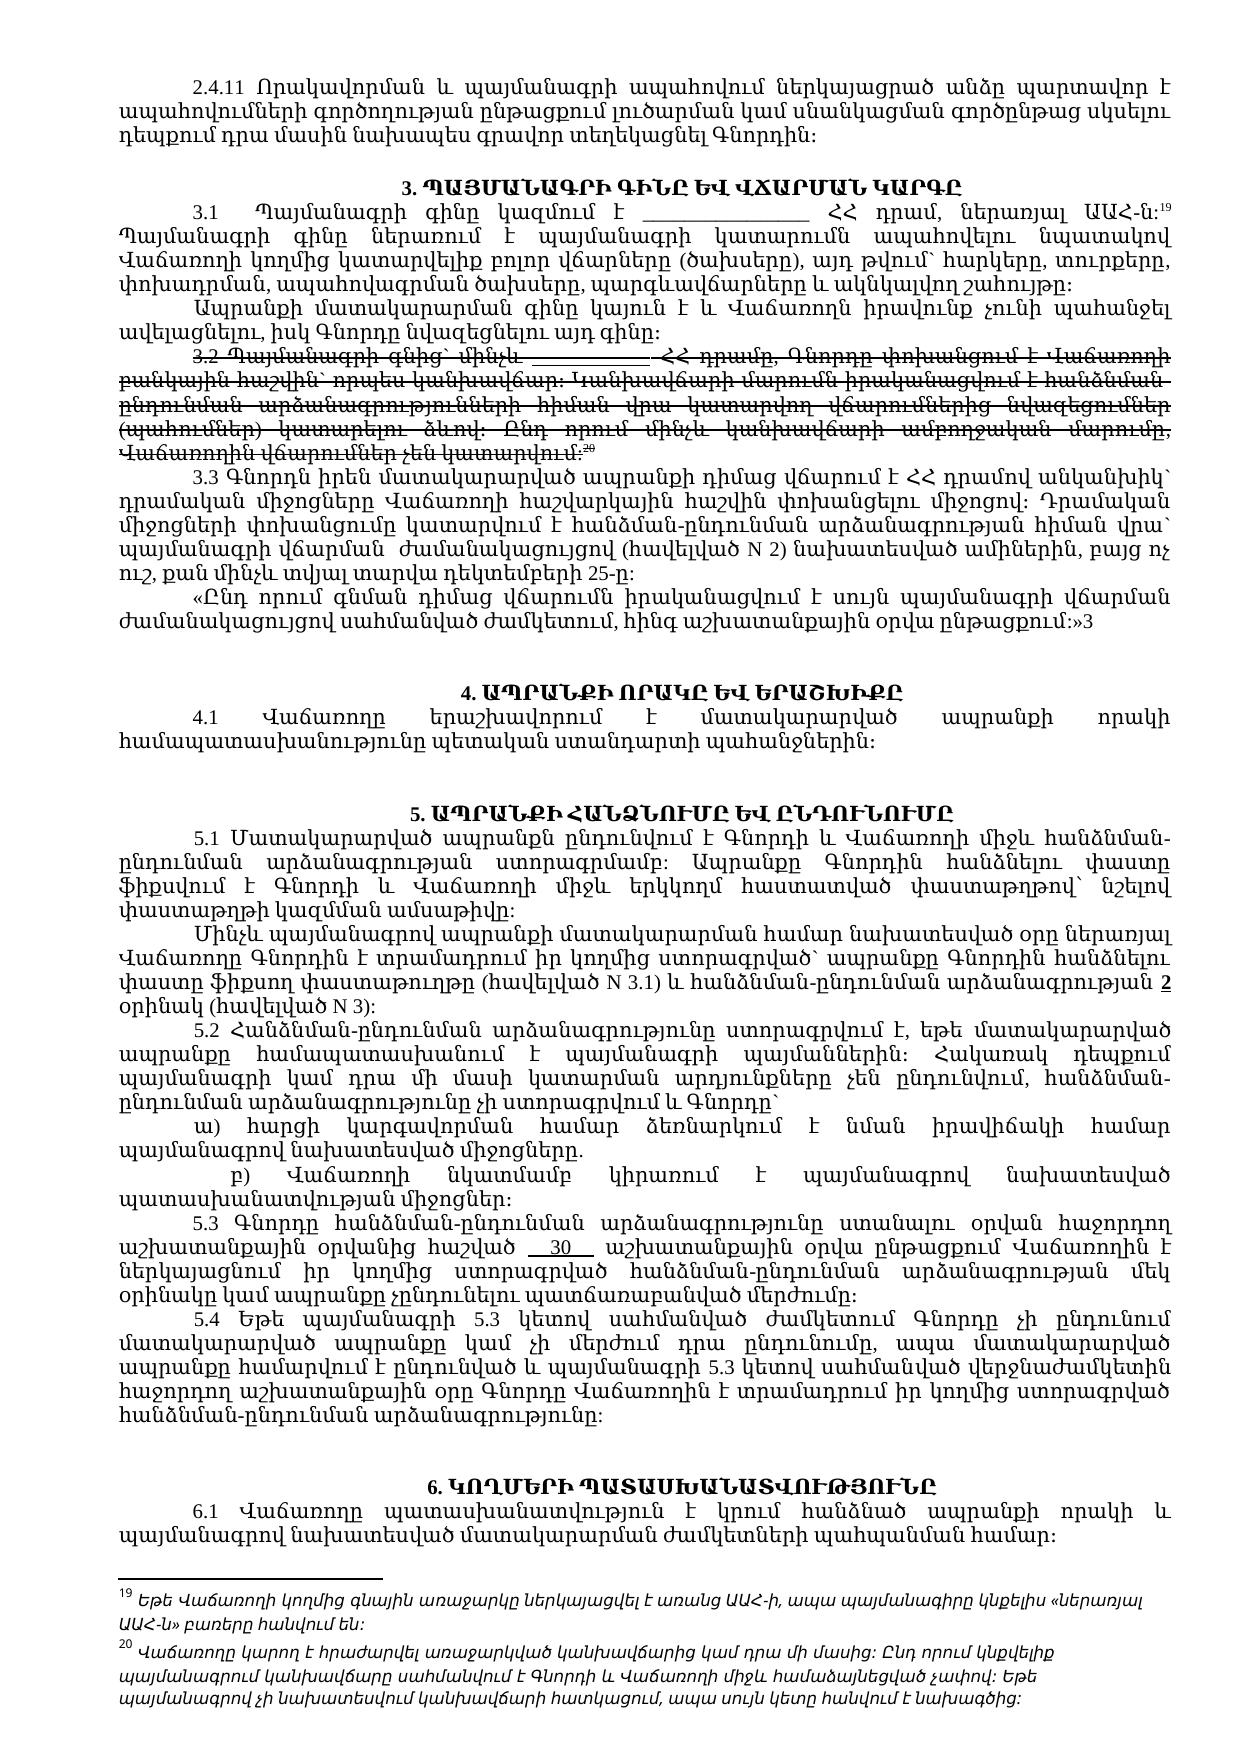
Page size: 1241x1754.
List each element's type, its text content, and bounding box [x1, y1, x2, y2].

text 3.2 Պայմանագրի գնից` մինչև ՀՀ դրամը, Գնորդը փոխանցում է Վաճառողի բանկային հաշվին` որպես կանխավճար։ Կանխավճարի մարումն իրականացվում է հանձնման-ընդունման արձանագրությունների հիման վրա կատարվող վճարումներից նվազեցումներ (պահումներ) կատարելու ձևով։ Ընդ որում մինչև կանխավճարի ամբողջական մարումը, Վաճառողին վճարումներ չեն կատարվում: [118, 382, 1171, 405]
text 4.1 Վաճառողը երաշխավորում է մատակարարված ապրանքի որակի համապատասխանությունը պետական ստանդարտի պահանջներին։ [118, 705, 1171, 753]
text 3. ՊԱՅՄԱՆԱԳՐԻ ԳԻՆԸ ԵՎ ՎՃԱՐՄԱՆ ԿԱՐԳԸ [118, 176, 1171, 200]
text Մինչև պայմանագրով ապրանքի մատակարարման համար նախատեսված օրը ներառյալ Վաճառողը Գնորդին է տրամադրում իր կողմից ստորագրված` ապրանքը Գնորդին հանձնելու փաստը ֆիքսող փաստաթուղթը (հավելված N 3.1) և հանձնման-ընդունման արձանագրության 2 օրինակ (հավելված N 3): [118, 922, 1171, 1018]
text բ) Վաճառողի նկատմամբ կիրառում է պայմանագրով նախատեսված պատասխանատվության միջոցներ։ [118, 1162, 1171, 1211]
text 4. ԱՊՐԱՆՔԻ ՈՐԱԿԸ ԵՎ ԵՐԱՇԽԻՔԸ [118, 681, 1171, 705]
text 5. ԱՊՐԱՆՔԻ ՀԱՆՁՆՈՒՄԸ ԵՎ ԸՆԴՈՒՆՈՒՄԸ [118, 802, 1171, 826]
text 2.4.11 Որակավորման և պայմանագրի ապահովում ներկայացրած անձը պարտավոր է ապահովումների գործողության ընթացքում լուծարման կամ սնանկացման գործընթաց սկսելու դեպքում դրա մասին նախապես գրավոր տեղեկացնել Գնորդին։ [118, 75, 1171, 147]
text Ապրանքի մատակարարման գինը կայուն է և Վաճառողն իրավունք չունի պահանջել ավելացնելու, իսկ Գնորդը նվազեցնելու այդ գինը։ [118, 296, 1171, 344]
text «Ընդ որում գնման դիմաց վճարումն իրականացվում է սույն պայմանագրի վճարման ժամանակացույցով սահմանված ժամկետում, հինգ աշխատանքային օրվա ընթացքում:»3 [118, 585, 1171, 633]
text 3.2 Պայմանագրի գնից` մինչև ՀՀ դրամը, Գնորդը փոխանցում է Վաճառողի բանկային հաշվին` որպես կանխավճար։ Կանխավճարի մարումն իրականացվում է հանձնման-ընդունման արձանագրությունների հիման վրա կատարվող վճարումներից նվազեցումներ (պահումներ) կատարելու ձևով։ Ընդ որում մինչև կանխավճարի ամբողջական մարումը, Վաճառողին վճարումներ չեն կատարվում: [118, 406, 1171, 429]
text 3.2 Պայմանագրի գնից` մինչև ՀՀ դրամը, Գնորդը փոխանցում է Վաճառողի բանկային հաշվին` որպես կանխավճար։ Կանխավճարի մարումն իրականացվում է հանձնման-ընդունման արձանագրությունների հիման վրա կատարվող վճարումներից նվազեցումներ (պահումներ) կատարելու ձևով։ Ընդ որում մինչև կանխավճարի ամբողջական մարումը, Վաճառողին վճարումներ չեն կատարվում: [118, 344, 1171, 381]
text 3.3 Գնորդն իրեն մատակարարված ապրանքի դիմաց վճարում է ՀՀ դրամով անկանխիկ` դրամական միջոցները Վաճառողի հաշվարկային հաշվին փոխանցելու միջոցով։ Դրամական միջոցների փոխանցումը կատարվում է հանձման-ընդունման արձանագրության հիման վրա` պայմանագրի վճարման ժամանակացույցով (հավելված N 2) նախատեսված ամիներին, բայց ոչ ուշ, քան մինչև տվյալ տարվա դեկտեմբերի 25-ը: [118, 465, 1171, 585]
text 3.1 Պայմանագրի գինը կազմում է ________________ ՀՀ դրամ, ներառյալ ԱԱՀ-ն: Պայմանագրի գինը ներառում է պայմանագրի կատարումն ապահովելու նպատակով Վաճառողի կողմից կատարվելիք բոլոր վճարները (ծախսերը), այդ թվում` հարկերը, տուրքերը, փոխադրման, ապահովագրման ծախսերը, պարգևավճարները և ակնկալվող շահույթը։ [118, 200, 1171, 296]
text 5.1 Մատակարարված ապրանքն ընդունվում է Գնորդի և Վաճառողի միջև հանձնման-ընդունման արձանագրության ստորագրմամբ: Ապրանքը Գնորդին հանձնելու փաստը ֆիքսվում է Գնորդի և Վաճառողի միջև երկկողմ հաստատված փաստաթղթով՝ նշելով փաստաթղթի կազմման ամսաթիվը: [118, 826, 1171, 922]
text 5.2 Հանձնման-ընդունման արձանագրությունը ստորագրվում է, եթե մատակարարված ապրանքը համապատասխանում է պայմանագրի պայմաններին։ Հակառակ դեպքում պայմանագրի կամ դրա մի մասի կատարման արդյունքները չեն ընդունվում, հանձնման-ընդունման արձանագրությունը չի ստորագրվում և Գնորդը` [118, 1018, 1171, 1114]
text 6.1 Վաճառողը պատասխանատվություն է կրում հանձնած ապրանքի որակի և պայմանագրով նախատեսված մատակարարման ժամկետների պահպանման համար։ [118, 1499, 1171, 1547]
text 5.3 Գնորդը հանձնման-ընդունման արձանագրությունը ստանալու օրվան հաջորդող աշխատանքային օրվանից հաշված 30 աշխատանքային օրվա ընթացքում Վաճառողին է ներկայացնում իր կողմից ստորագրված հանձնման-ընդունման արձանագրության մեկ օրինակը կամ ապրանքը չընդունելու պատճառաբանված մերժումը։ [118, 1211, 1171, 1307]
text 6. ԿՈՂՄԵՐԻ ՊԱՏԱՍԽԱՆԱՏՎՈՒԹՅՈՒՆԸ [118, 1475, 1171, 1499]
text 5.4 Եթե պայմանագրի 5.3 կետով սահմանված ժամկետում Գնորդը չի ընդունում մատակարարված ապրանքը կամ չի մերժում դրա ընդունումը, ապա մատակարարված ապրանքը համարվում է ընդունված և պայմանագրի 5.3 կետով սահմանված վերջնաժամկետին հաջորդող աշխատանքային օրը Գնորդը Վաճառողին է տրամադրում իր կողմից ստորագրված հանձնման-ընդունման արձանագրությունը: [118, 1307, 1171, 1427]
text ա) հարցի կարգավորման համար ձեռնարկում է նման իրավիճակի համար պայմանագրով նախատեսված միջոցները. [118, 1114, 1171, 1162]
text 3.2 Պայմանագրի գնից` մինչև ՀՀ դրամը, Գնորդը փոխանցում է Վաճառողի բանկային հաշվին` որպես կանխավճար։ Կանխավճարի մարումն իրականացվում է հանձնման-ընդունման արձանագրությունների հիման վրա կատարվող վճարումներից նվազեցումներ (պահումներ) կատարելու ձևով։ Ընդ որում մինչև կանխավճարի ամբողջական մարումը, Վաճառողին վճարումներ չեն կատարվում: [118, 430, 1171, 465]
